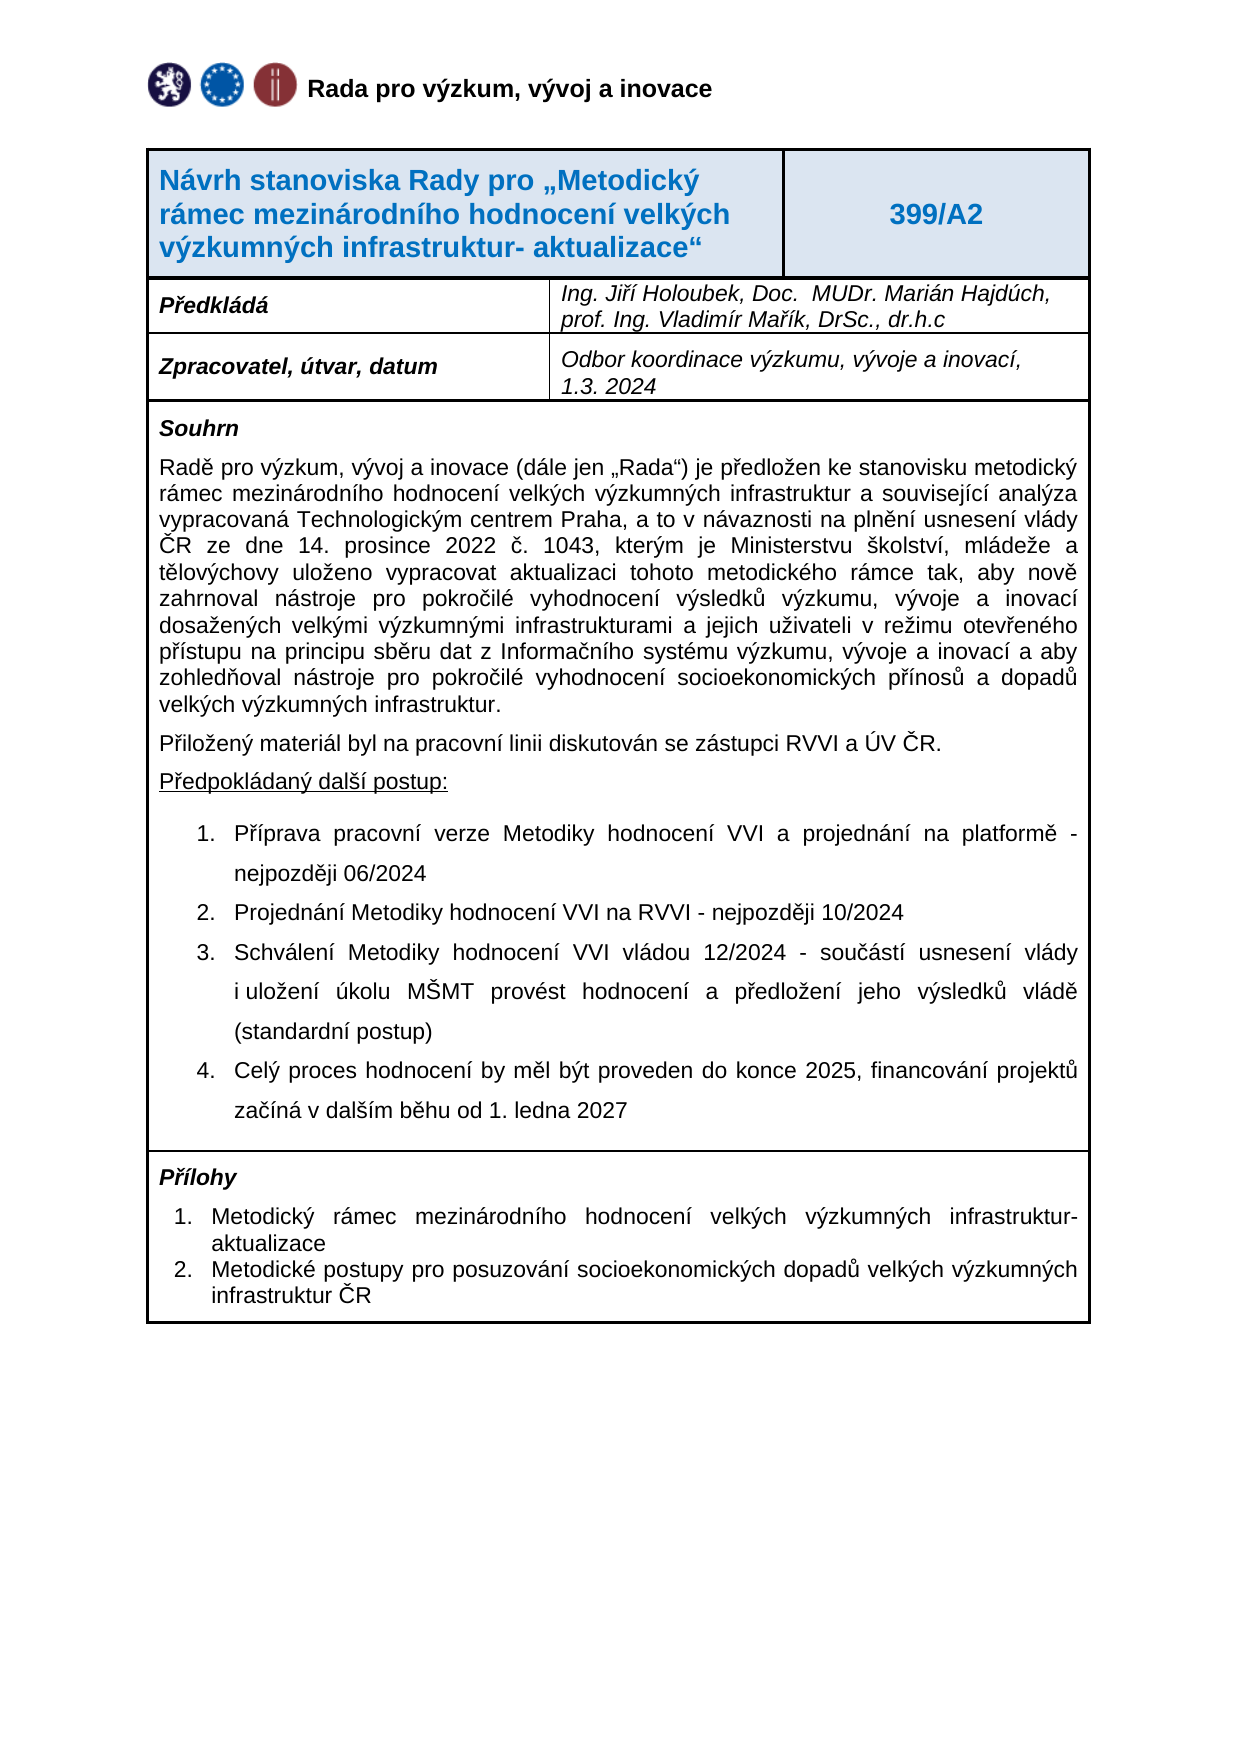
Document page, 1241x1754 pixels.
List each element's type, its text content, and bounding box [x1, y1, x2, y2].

table_cell Zpracovatel, útvar, datum [149, 334, 549, 399]
table_cell Přílohy Metodický rámec mezinárodního hodnocení velkých výzkumných infrastruktur- aktualizace Metodické postupy pro posuzování socioekonomických dopadů velkých výzkumných infrastruktur ČR [149, 1152, 1088, 1321]
table_cell Souhrn Radě pro výzkum, vývoj a inovace (dále jen „Rada“) je předložen ke stanovisku metodický rámec mezinárodního hodnocení velkých výzkumných infrastruktur a související analýza vypracovaná Technologickým centrem Praha, a to v návaznosti na plnění usnesení vlády ČR ze dne 14. prosince 2022 č. 1043, kterým je Ministerstvu školství, mládeže a tělovýchovy uloženo vypracovat aktualizaci tohoto metodického rámce tak, aby nově zahrnoval nástroje pro pokročilé vyhodnocení výsledků výzkumu, vývoje a inovací dosažených velkými výzkumnými infrastrukturami a jejich uživateli v režimu otevřeného přístupu na principu sběru dat z Informačního systému výzkumu, vývoje a inovací a aby zohledňoval nástroje pro pokročilé vyhodnocení socioekonomických přínosů a dopadů velkých výzkumných infrastruktur. Přiložený materiál byl na pracovní linii diskutován se zástupci RVVI a ÚV ČR. Předpokládaný další postup: Příprava pracovní verze Metodiky hodnocení VVI a projednání na platformě - nejpozději 06/2024 Projednání Metodiky hodnocení VVI na RVVI - nejpozději 10/2024 Schválení Metodiky hodnocení VVI vládou 12/2024 - součástí usnesení vlády i uložení úkolu MŠMT provést hodnocení a předložení jeho výsledků vládě (standardní postup) Celý proces hodnocení by měl být proveden do konce 2025, financování projektů začíná v dalším běhu od 1. ledna 2027 [149, 402, 1088, 1150]
table_cell Odbor koordinace výzkumu, vývoje a inovací, 1.3. 2024 [550, 334, 1088, 399]
table_cell Předkládá [149, 280, 549, 332]
table_header 399/A2 [785, 151, 1088, 276]
picture [147, 62, 298, 108]
table_header Návrh stanoviska Rady pro „Metodický rámec mezinárodního hodnocení velkých výzkumných infrastruktur- aktualizace“ [149, 151, 782, 276]
table_cell Ing. Jiří Holoubek, Doc. MUDr. Marián Hajdúch, prof. Ing. Vladimír Mařík, DrSc., dr.h.c [550, 280, 1088, 332]
